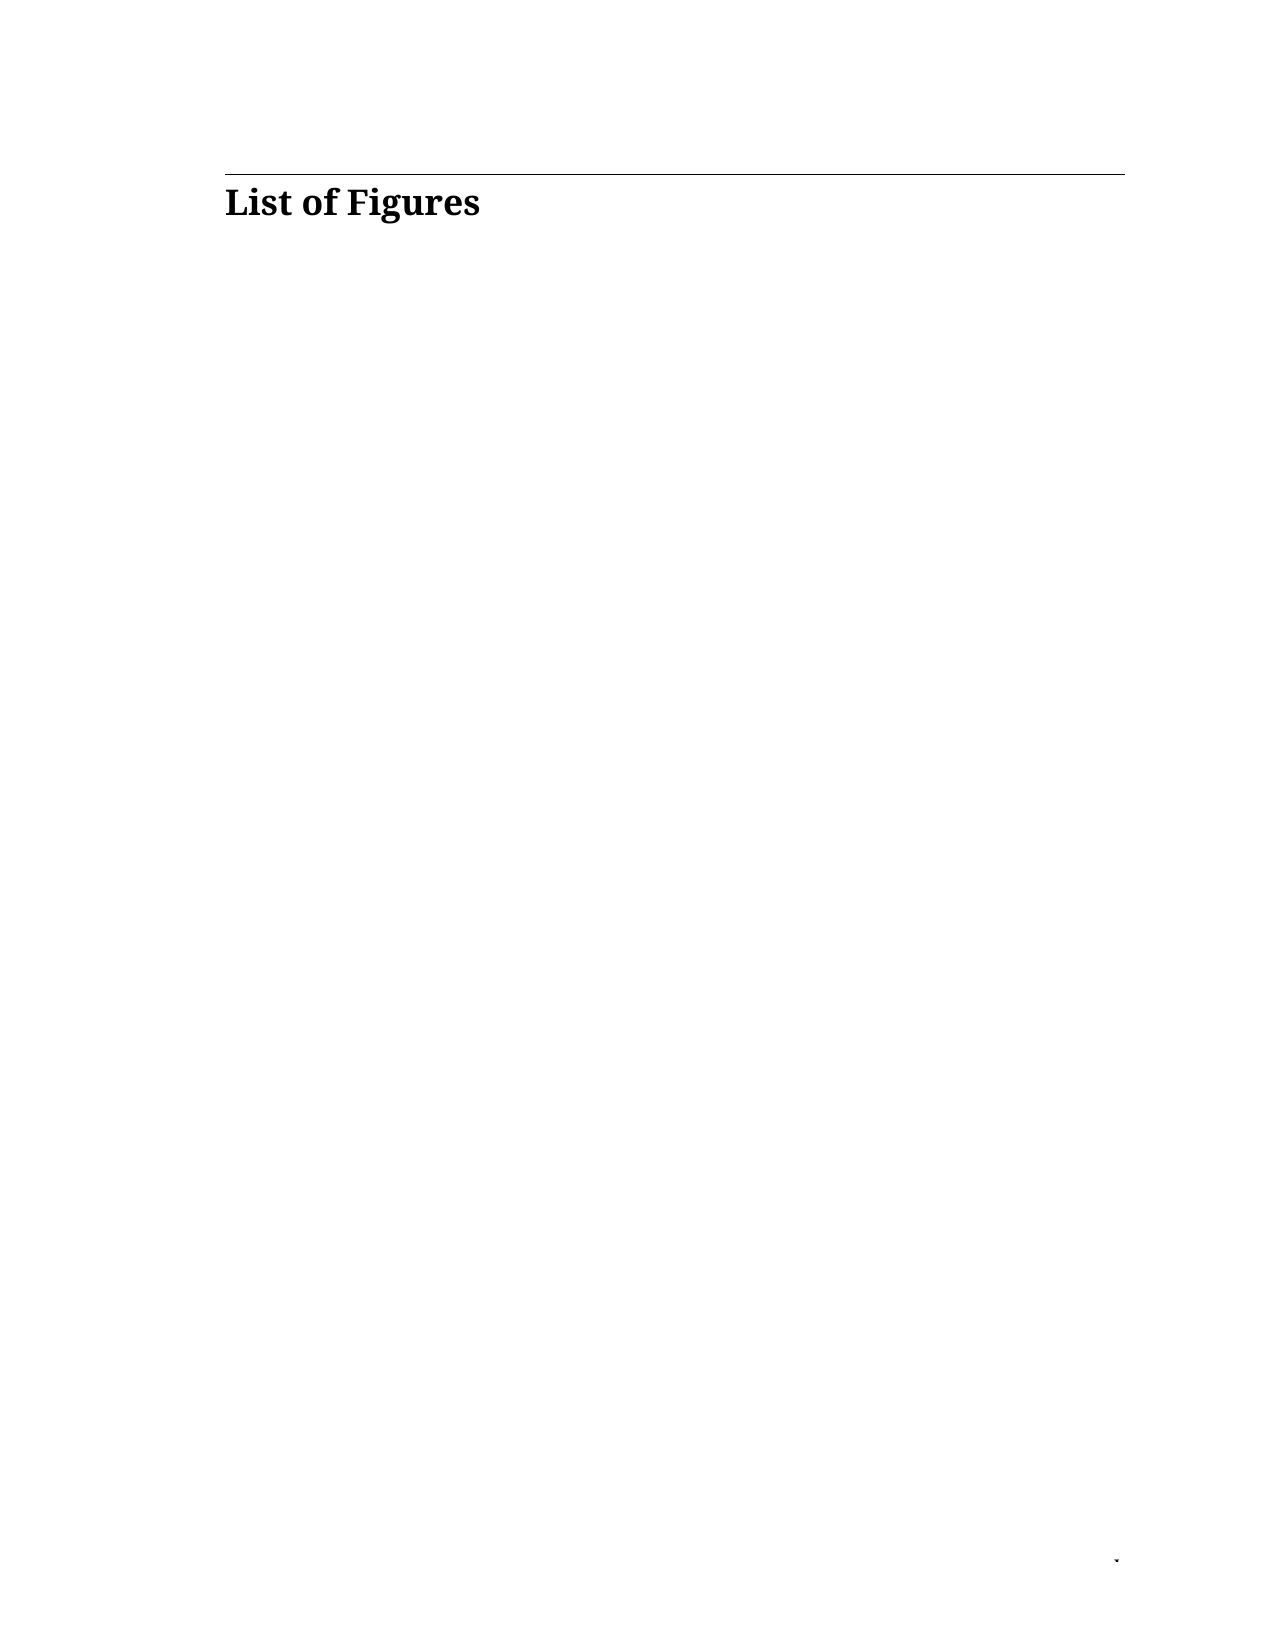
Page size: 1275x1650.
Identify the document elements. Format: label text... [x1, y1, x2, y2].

text List of Figures [225, 128, 1137, 226]
